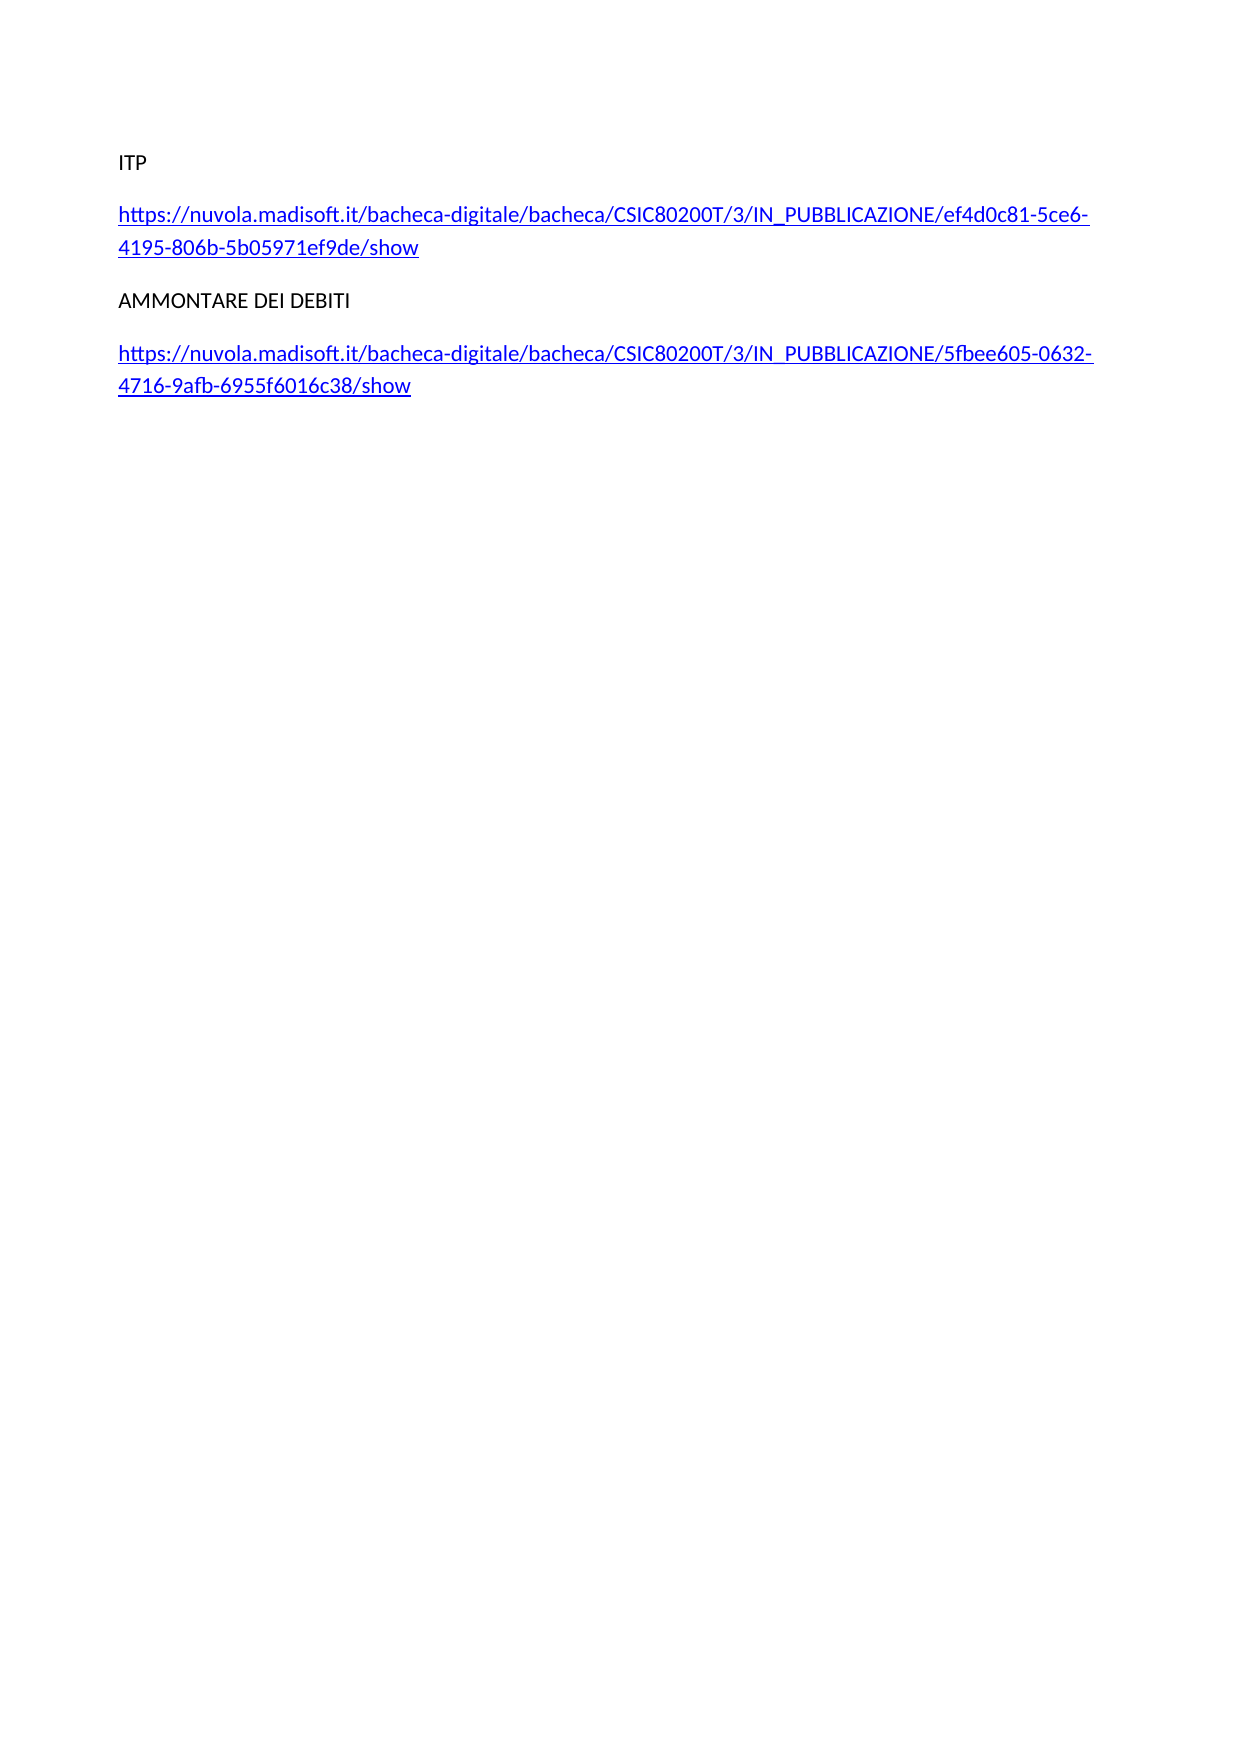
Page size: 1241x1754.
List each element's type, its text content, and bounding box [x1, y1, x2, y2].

text AMMONTARE DEI DEBITI [118, 286, 1122, 314]
text ITP [118, 148, 1122, 176]
text https://nuvola.madisoft.it/bacheca-digitale/bacheca/CSIC80200T/3/IN_PUBBLICAZIONE/ef4d0c81-5ce6-4195-806b-5b05971ef9de/show [118, 201, 1122, 261]
text https://nuvola.madisoft.it/bacheca-digitale/bacheca/CSIC80200T/3/IN_PUBBLICAZIONE/5fbee605-0632-4716-9afb-6955f6016c38/show [118, 339, 1122, 399]
